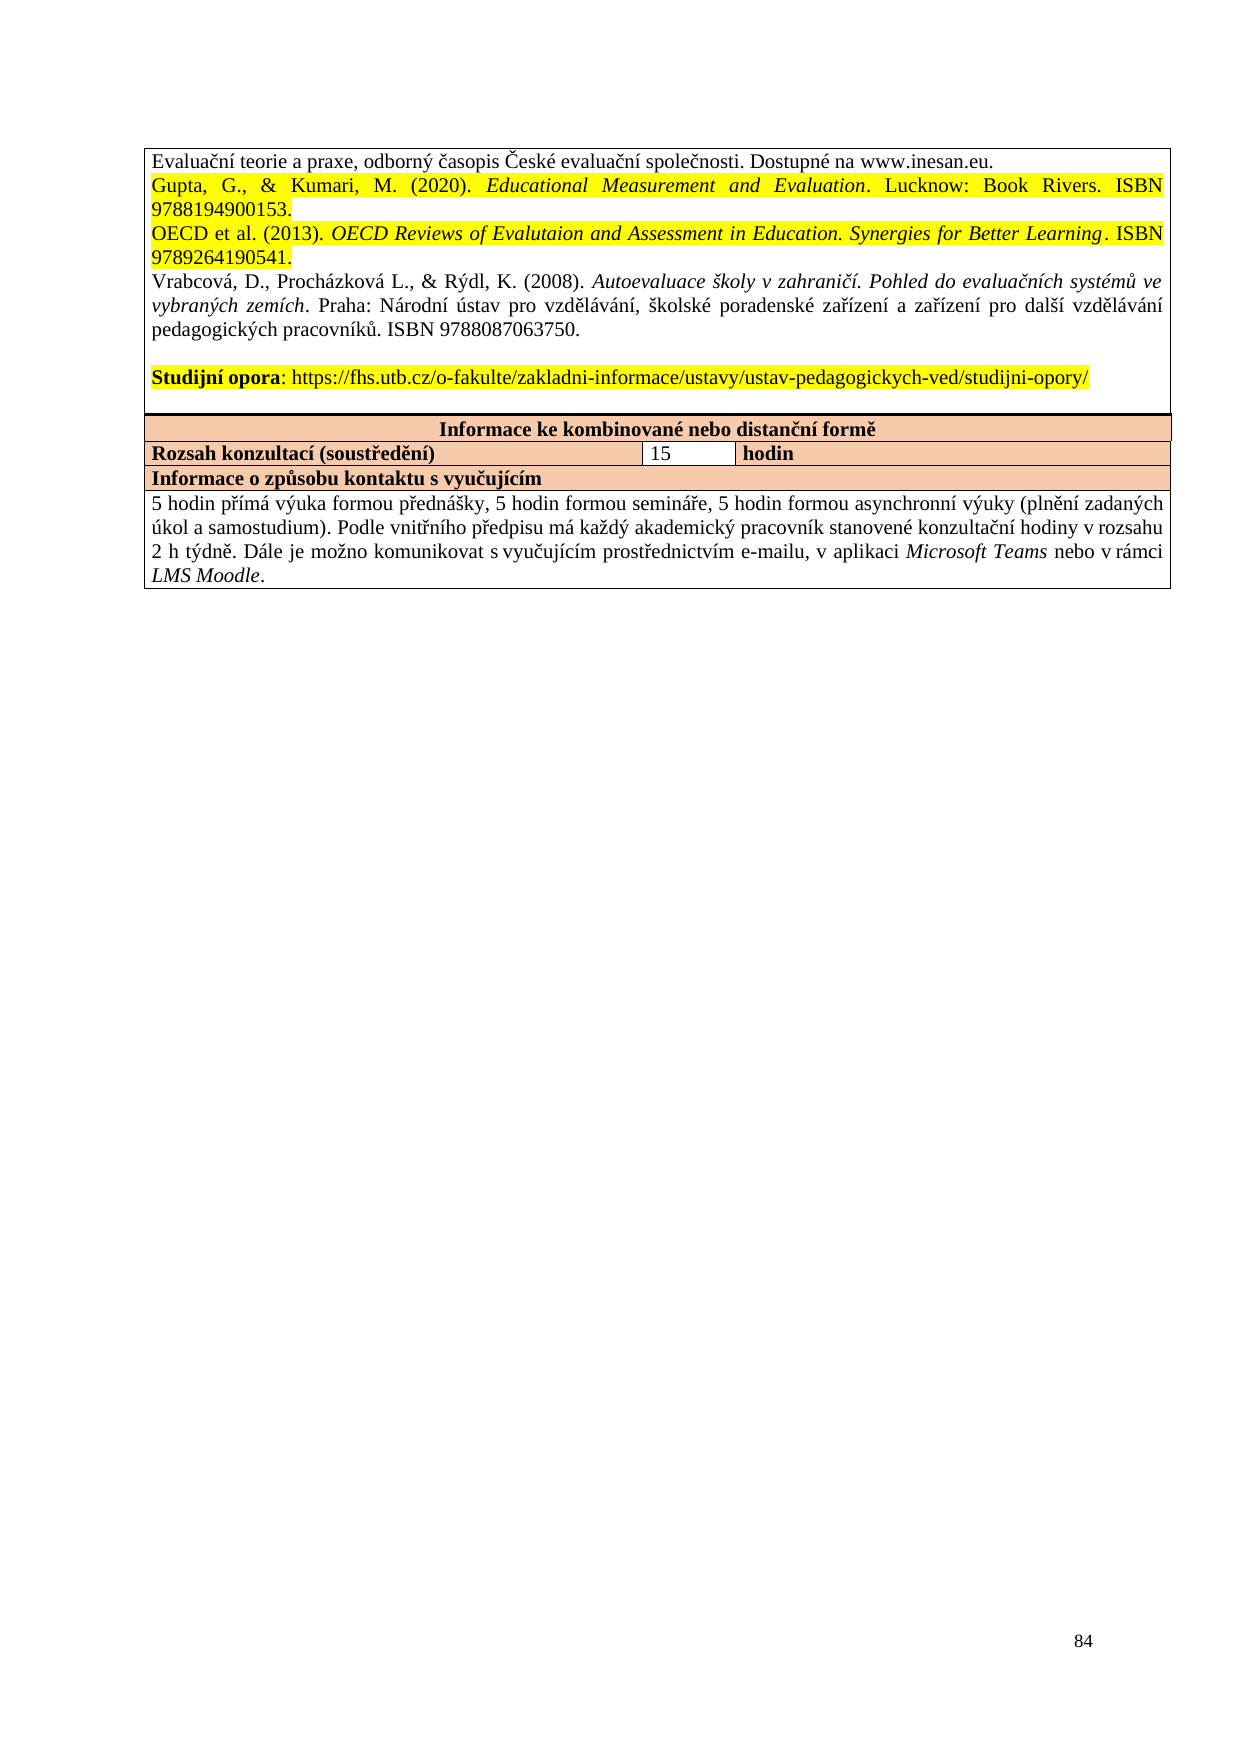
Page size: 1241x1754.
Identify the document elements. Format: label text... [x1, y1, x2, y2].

table_cell hodin [736, 442, 1170, 465]
table_cell Informace ke kombinované nebo distanční formě [145, 416, 1171, 441]
table_cell Informace o způsobu kontaktu s vyučujícím [145, 466, 1170, 490]
table_cell 15 [643, 442, 735, 465]
table_cell 5 hodin přímá výuka formou přednášky, 5 hodin formou semináře, 5 hodin formou asynchronní výuky (plnění zadaných úkol a samostudium). Podle vnitřního předpisu má každý akademický pracovník stanovené konzultační hodiny v rozsahu 2 h týdně. Dále je možno komunikovat s vyučujícím prostřednictvím e-mailu, v aplikaci Microsoft Teams nebo v rámci LMS Moodle. [145, 491, 1170, 587]
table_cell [145, 149, 1170, 413]
table_cell Rozsah konzultací (soustředění) [145, 442, 642, 465]
